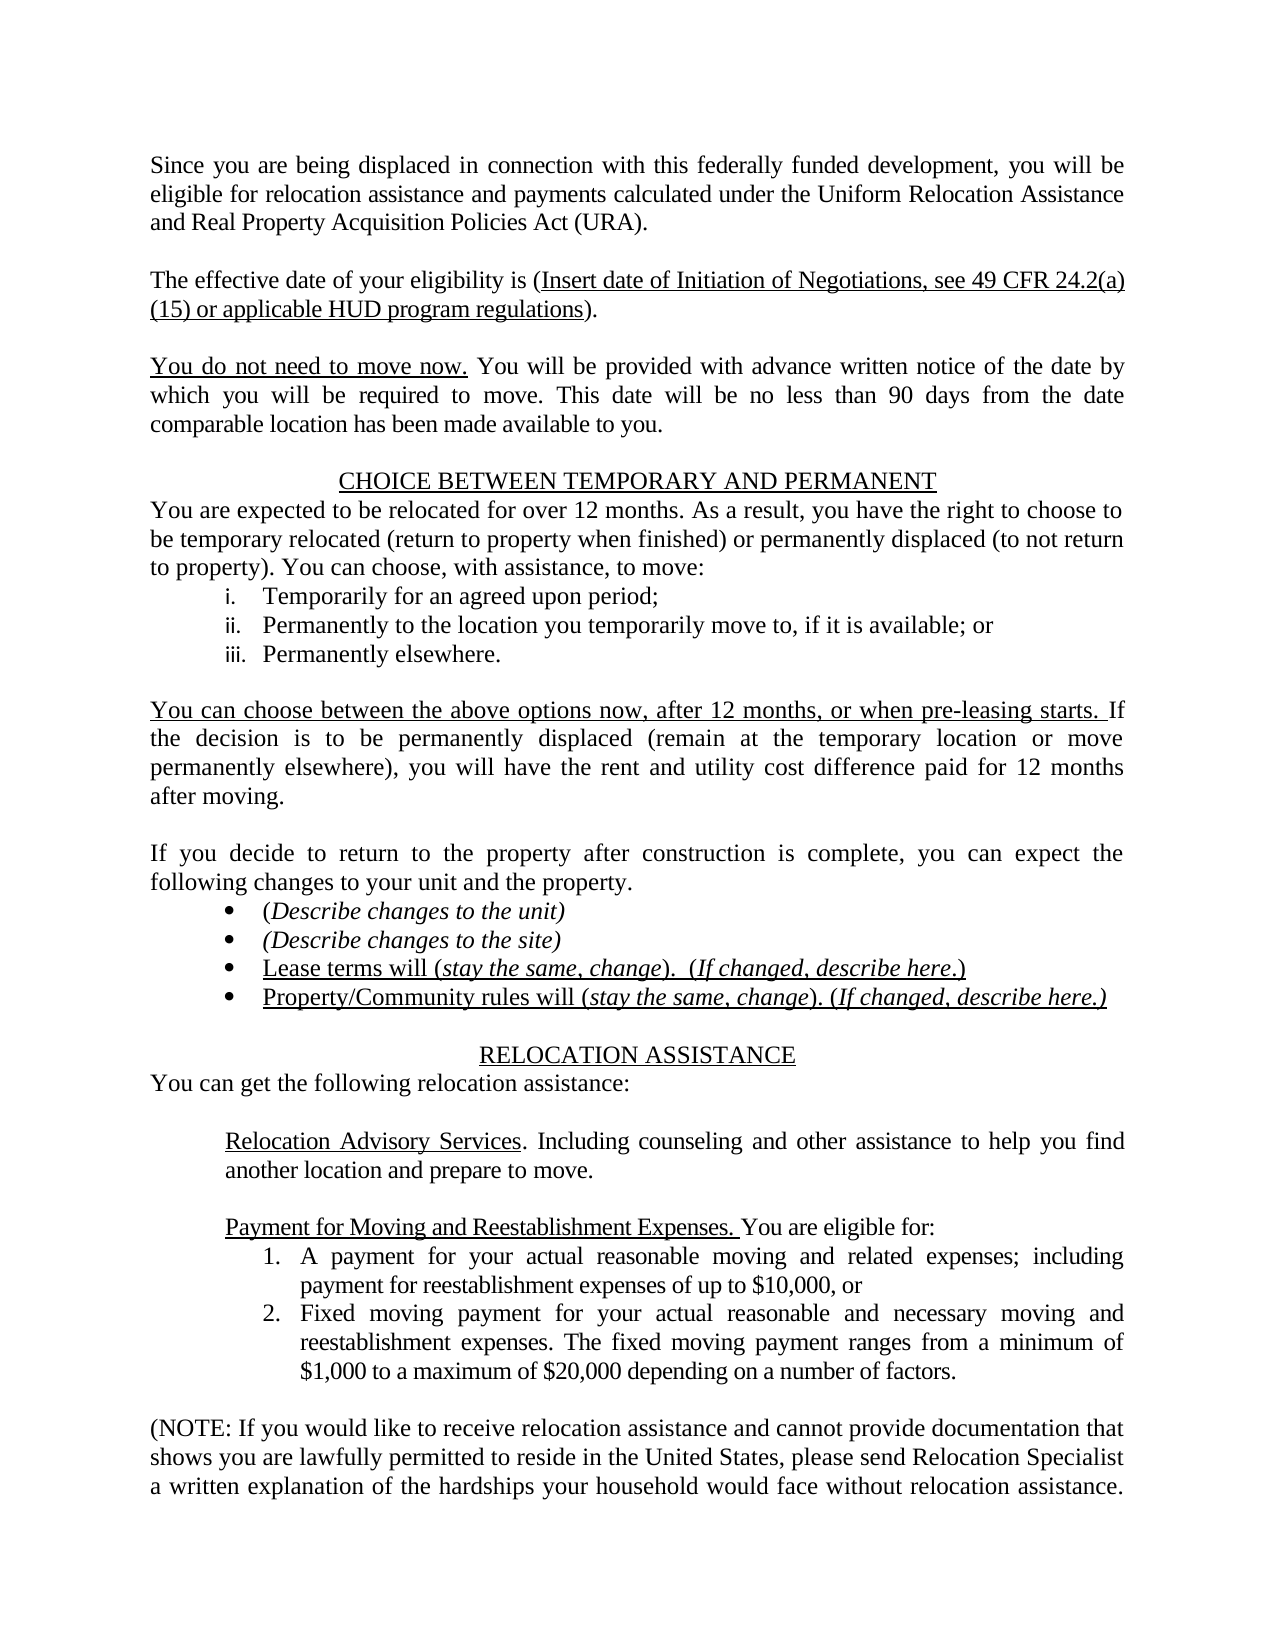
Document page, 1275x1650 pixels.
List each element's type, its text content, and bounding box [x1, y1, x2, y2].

list The effective date of your eligibility is (Insert date of Initiation of Negotiations, see 49 CFR 24.2(a)(15) or applicable HUD program regulations). [150, 265, 1125, 322]
list Property/Community rules will (stay the same, change). (If changed, describe here.) [225, 982, 1125, 1011]
text You are expected to be relocated for over 12 months. As a result, you have the right to choose to be temporary relocated (return to property when finished) or permanently displaced (to not return to property). You can choose, with assistance, to move: [150, 495, 1125, 581]
list Temporarily for an agreed upon period; [225, 581, 1125, 610]
text Relocation Advisory Services. Including counseling and other assistance to help you find another location and prepare to move. [225, 1126, 1125, 1183]
text CHOICE BETWEEN TEMPORARY AND PERMANENT [150, 466, 1125, 495]
list (Describe changes to the site) [225, 925, 1125, 953]
list Lease terms will (stay the same, change). (If changed, describe here.) [225, 953, 1125, 982]
list A payment for your actual reasonable moving and related expenses; including payment for reestablishment expenses of up to $10,000, or [262, 1241, 1125, 1298]
text Payment for Moving and Reestablishment Expenses. You are eligible for: [225, 1212, 1125, 1241]
text If you decide to return to the property after construction is complete, you can expect the following changes to your unit and the property. [150, 838, 1125, 896]
list You do not need to move now. You will be provided with advance written notice of the date by which you will be required to move. This date will be no less than 90 days from the date comparable location has been made available to you. [150, 351, 1125, 437]
text You can choose between the above options now, after 12 months, or when pre-leasing starts. If the decision is to be permanently displaced (remain at the temporary location or move permanently elsewhere), you will have the rent and utility cost difference paid for 12 months after moving. [150, 695, 1125, 810]
text You can get the following relocation assistance: [150, 1068, 1125, 1097]
text Since you are being displaced in connection with this federally funded development, you will be eligible for relocation assistance and payments calculated under the Uniform Relocation Assistance and Real Property Acquisition Policies Act (URA). [150, 150, 1125, 236]
list Permanently elsewhere. [225, 639, 1125, 668]
list Permanently to the location you temporarily move to, if it is available; or [225, 610, 1125, 639]
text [150, 1413, 1125, 1500]
list (Describe changes to the unit) [225, 896, 1125, 925]
text RELOCATION ASSISTANCE [150, 1040, 1125, 1068]
list Fixed moving payment for your actual reasonable and necessary moving and reestablishment expenses. The fixed moving payment ranges from a minimum of $1,000 to a maximum of $20,000 depending on a number of factors. [262, 1298, 1125, 1385]
